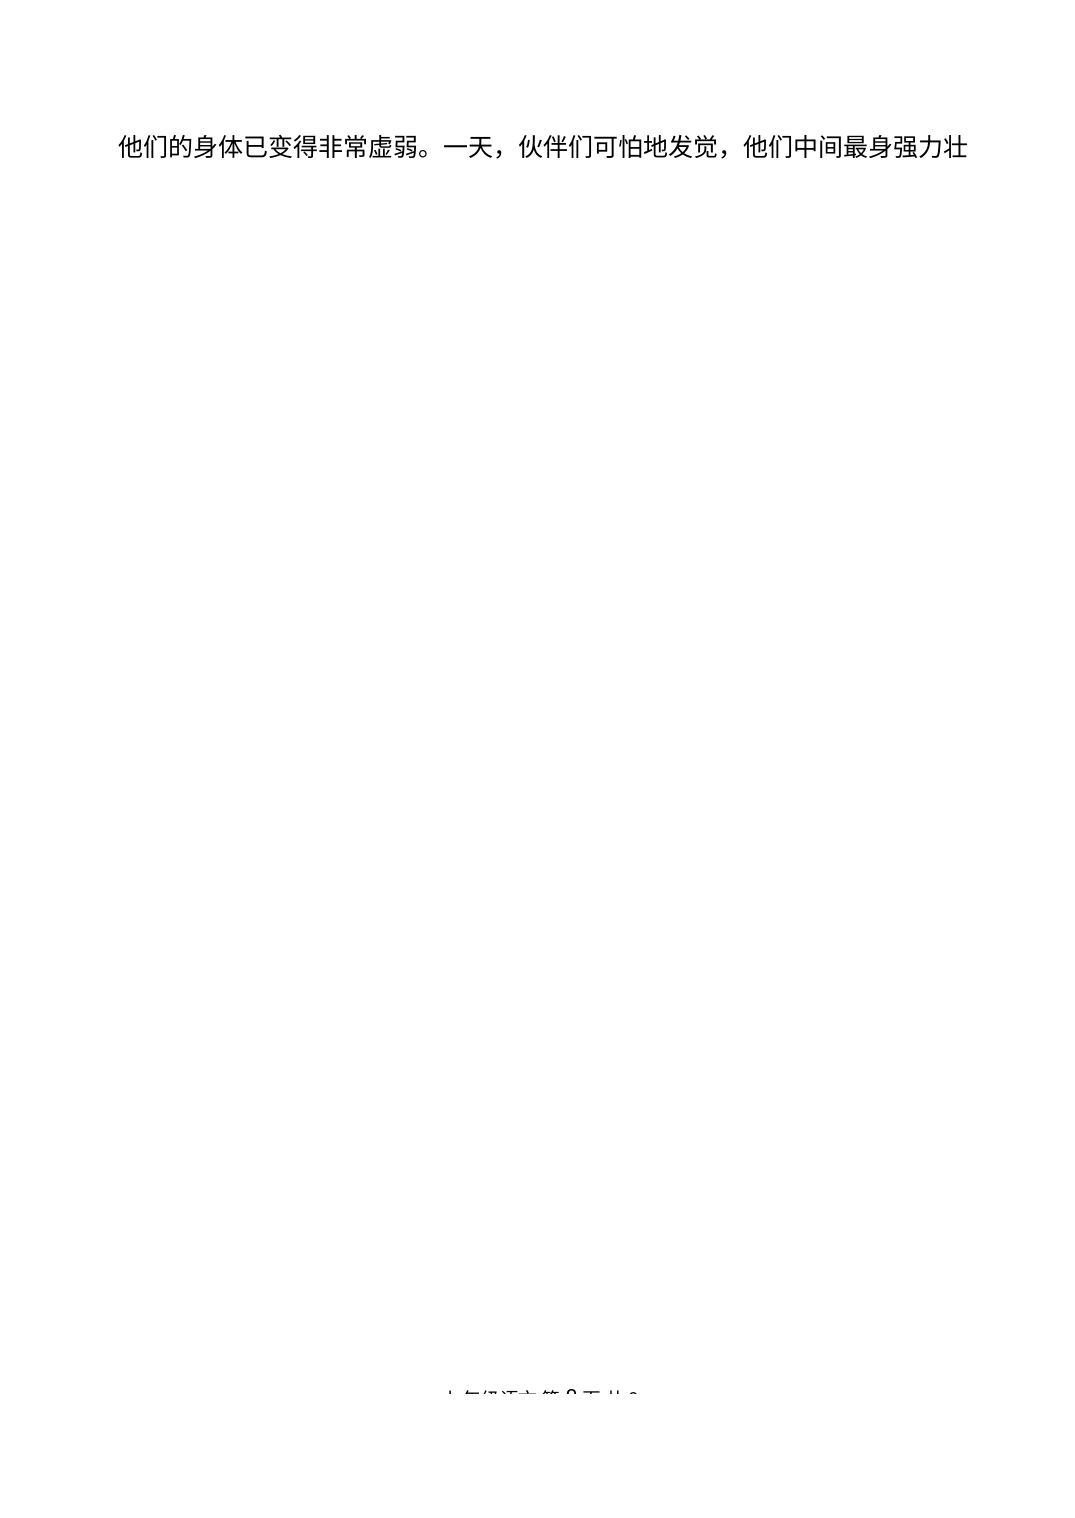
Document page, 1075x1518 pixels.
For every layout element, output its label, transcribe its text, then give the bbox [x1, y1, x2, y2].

text 他们的身体已变得非常虚弱。一天，伙伴们可怕地发觉，他们中间最身强力壮 [118, 127, 1075, 163]
